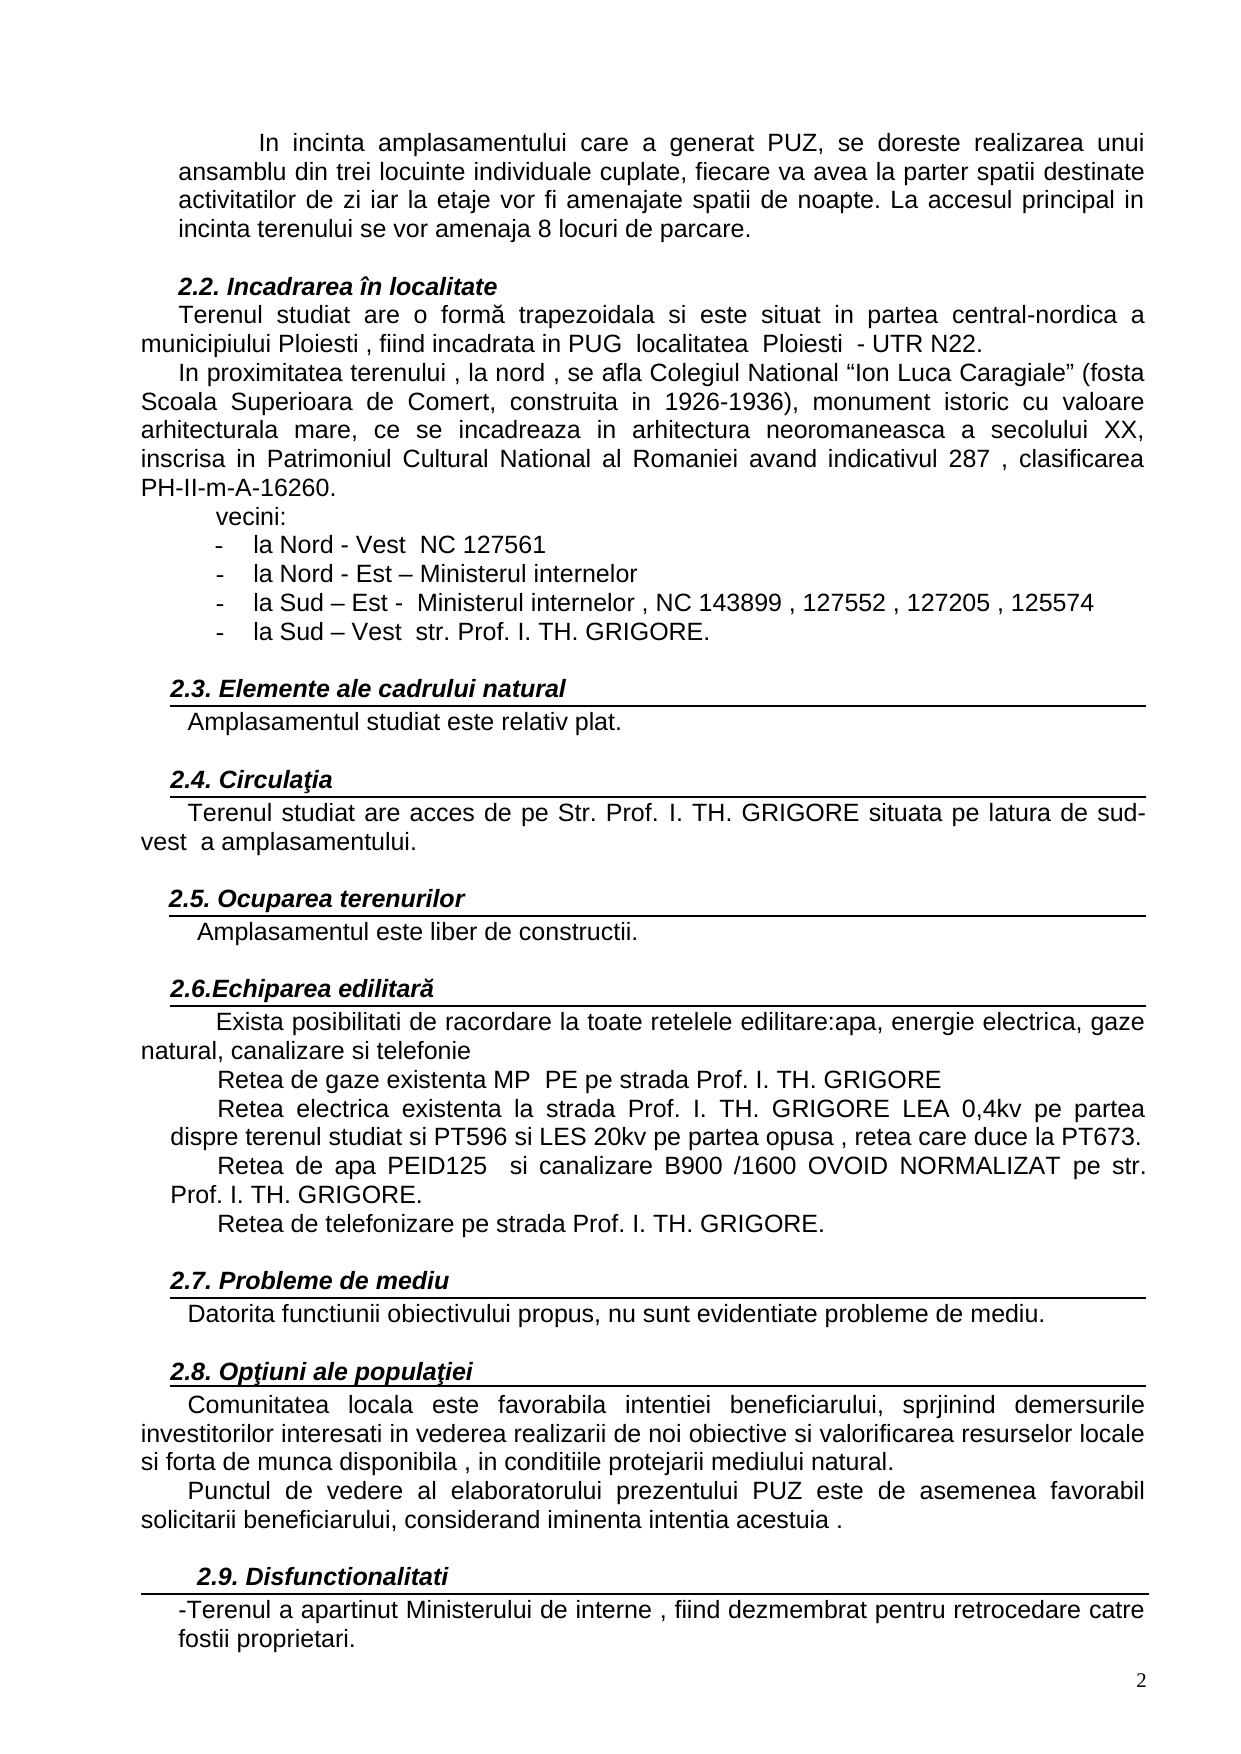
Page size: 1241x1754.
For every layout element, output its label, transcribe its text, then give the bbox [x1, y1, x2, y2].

text Retea de apa PEID125 si canalizare B900 /1600 OVOID NORMALIZAT pe str. Prof. I. TH. GRIGORE. [170, 1151, 1146, 1209]
text 2.3. Elemente ale cadrului natural [170, 674, 1146, 705]
list la Nord - Est – Ministerul internelor [216, 559, 1146, 588]
text 2.2. Incadrarea în localitate [178, 272, 1146, 300]
list la Nord - Vest NC 127561 [214, 530, 1146, 559]
text In proximitatea terenului , la nord , se afla Colegiul National “Ion Luca Caragiale” (fosta Scoala Superioara de Comert, construita in 1926-1936), monument istoric cu valoare arhitecturala mare, ce se incadreaza in arhitectura neoromaneasca a secolului XX, inscrisa in Patrimoniul Cultural National al Romaniei avand indicativul 287 , clasificarea PH-II-m-A-16260. [141, 358, 1146, 502]
text Punctul de vedere al elaboratorului prezentului PUZ este de asemenea favorabil solicitarii beneficiarului, considerand iminenta intentia acestuia . [141, 1476, 1146, 1533]
list la Sud – Est - Ministerul internelor , NC 143899 , 127552 , 127205 , 125574 [216, 588, 1146, 617]
list la Sud – Vest str. Prof. I. TH. GRIGORE. [216, 617, 1146, 646]
text Datorita functiunii obiectivului propus, nu sunt evidentiate probleme de mediu. [141, 1299, 1146, 1328]
text 2.9. Disfunctionalitati [141, 1562, 1149, 1593]
text Terenul studiat are o formă trapezoidala si este situat in partea central-nordica a municipiului Ploiesti , fiind incadrata in PUG localitatea Ploiesti - UTR N22. [141, 300, 1146, 358]
text 2.5. Ocuparea terenurilor [169, 884, 1146, 915]
text Amplasamentul studiat este relativ plat. [141, 707, 1146, 736]
text -Terenul a apartinut Ministerului de interne , fiind dezmembrat pentru retrocedare catre fostii proprietari. [178, 1595, 1146, 1653]
text vecini: [216, 502, 1146, 530]
text Amplasamentul este liber de constructii. [141, 917, 1146, 946]
text Terenul studiat are acces de pe Str. Prof. I. TH. GRIGORE situata pe latura de sud-vest a amplasamentului. [141, 798, 1146, 855]
text Comunitatea locala este favorabila intentiei beneficiarului, sprjinind demersurile investitorilor interesati in vederea realizarii de noi obiective si valorificarea resurselor locale si forta de munca disponibila , in conditiile protejarii mediului natural. [141, 1390, 1146, 1476]
text Retea electrica existenta la strada Prof. I. TH. GRIGORE LEA 0,4kv pe partea dispre terenul studiat si PT596 si LES 20kv pe partea opusa , retea care duce la PT673. [170, 1094, 1146, 1151]
text 2.7. Probleme de mediu [170, 1266, 1146, 1297]
text Exista posibilitati de racordare la toate retelele edilitare:apa, energie electrica, gaze natural, canalizare si telefonie [141, 1007, 1146, 1065]
text 2.8. Opţiuni ale populaţiei [170, 1357, 1146, 1385]
text 2.6.Echiparea edilitară [170, 974, 1146, 1005]
text In incinta amplasamentului care a generat PUZ, se doreste realizarea unui ansamblu din trei locuinte individuale cuplate, fiecare va avea la parter spatii destinate activitatilor de zi iar la etaje vor fi amenajate spatii de noapte. La accesul principal in incinta terenului se vor amenaja 8 locuri de parcare. [178, 128, 1146, 243]
text 2.4. Circulaţia [170, 765, 1146, 796]
text Retea de telefonizare pe strada Prof. I. TH. GRIGORE. [170, 1209, 1146, 1237]
text Retea de gaze existenta MP PE pe strada Prof. I. TH. GRIGORE [170, 1065, 1146, 1094]
